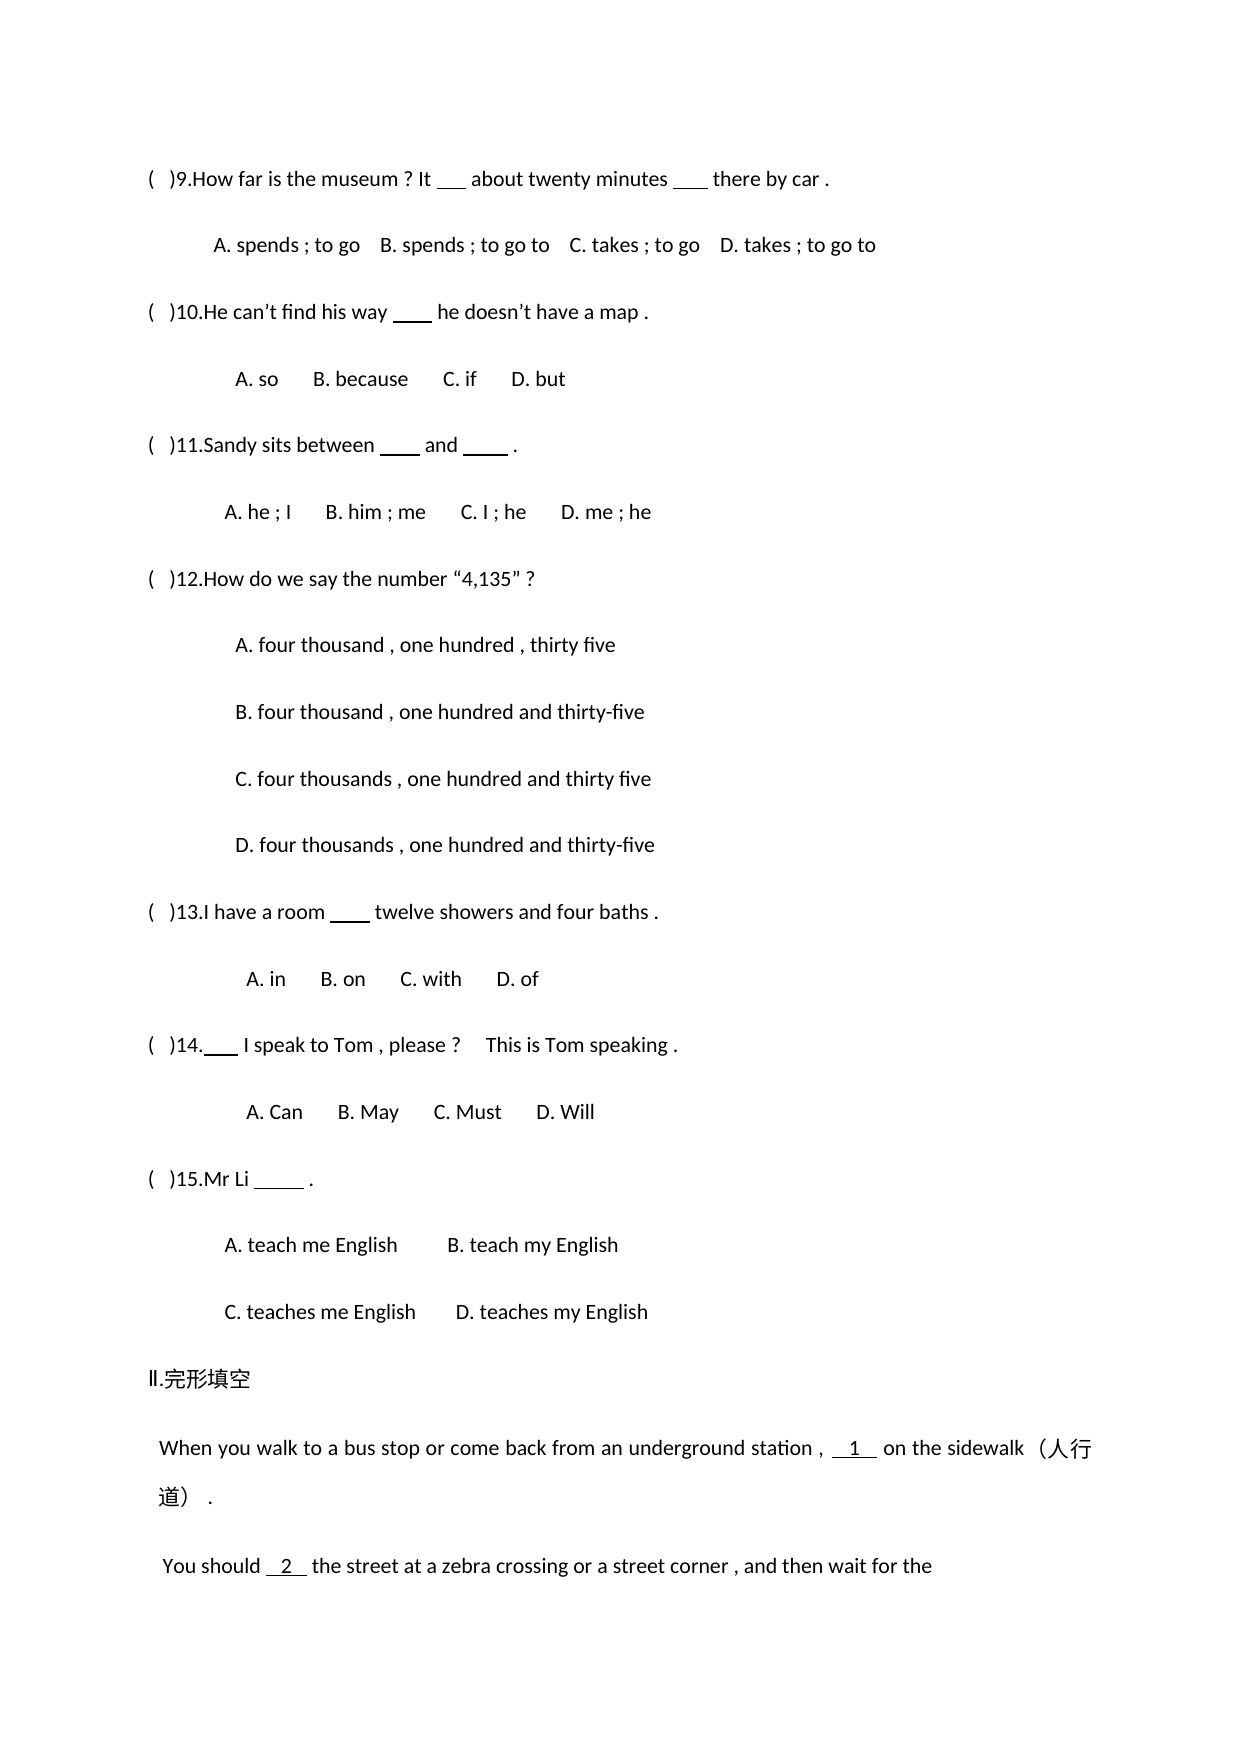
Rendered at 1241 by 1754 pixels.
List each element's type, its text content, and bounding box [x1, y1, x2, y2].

text C. teaches me English D. teaches my English [148, 1295, 1092, 1328]
text A. teach me English B. teach my English [148, 1229, 1092, 1261]
text ( )15.Mr Li . [148, 1162, 1092, 1194]
text ( )11.Sandy sits between and . [148, 429, 1092, 461]
text When you walk to a bus stop or come back from an underground station , 1 on the sidewalk（人行道） . [148, 1431, 1092, 1512]
text D. four thousands , one hundred and thirty-five [148, 829, 1092, 861]
text ( )13.I have a room twelve showers and four baths . [148, 895, 1092, 928]
text ( )10.He can’t find his way he doesn’t have a map . [148, 295, 1092, 328]
text A. so B. because C. if D. but [148, 362, 1092, 394]
text A. he ; I B. him ; me C. I ; he D. me ; he [148, 495, 1092, 528]
text Ⅱ.完形填空 [148, 1362, 1092, 1394]
text A. Can B. May C. Must D. Will [148, 1095, 1092, 1128]
text You should 2 the street at a zebra crossing or a street corner , and then wait for the [148, 1549, 1092, 1582]
text A. spends ; to go B. spends ; to go to C. takes ; to go D. takes ; to go to [148, 229, 1092, 261]
text A. four thousand , one hundred , thirty five [148, 629, 1092, 661]
text A. in B. on C. with D. of [148, 962, 1092, 994]
text B. four thousand , one hundred and thirty-five [148, 695, 1092, 728]
text C. four thousands , one hundred and thirty five [148, 762, 1092, 794]
text ( )12.How do we say the number “4,135” ? [148, 562, 1092, 594]
text ( )14. I speak to Tom , please ? This is Tom speaking . [148, 1029, 1092, 1061]
text ( )9.How far is the museum ? It about twenty minutes there by car . [148, 162, 1092, 194]
